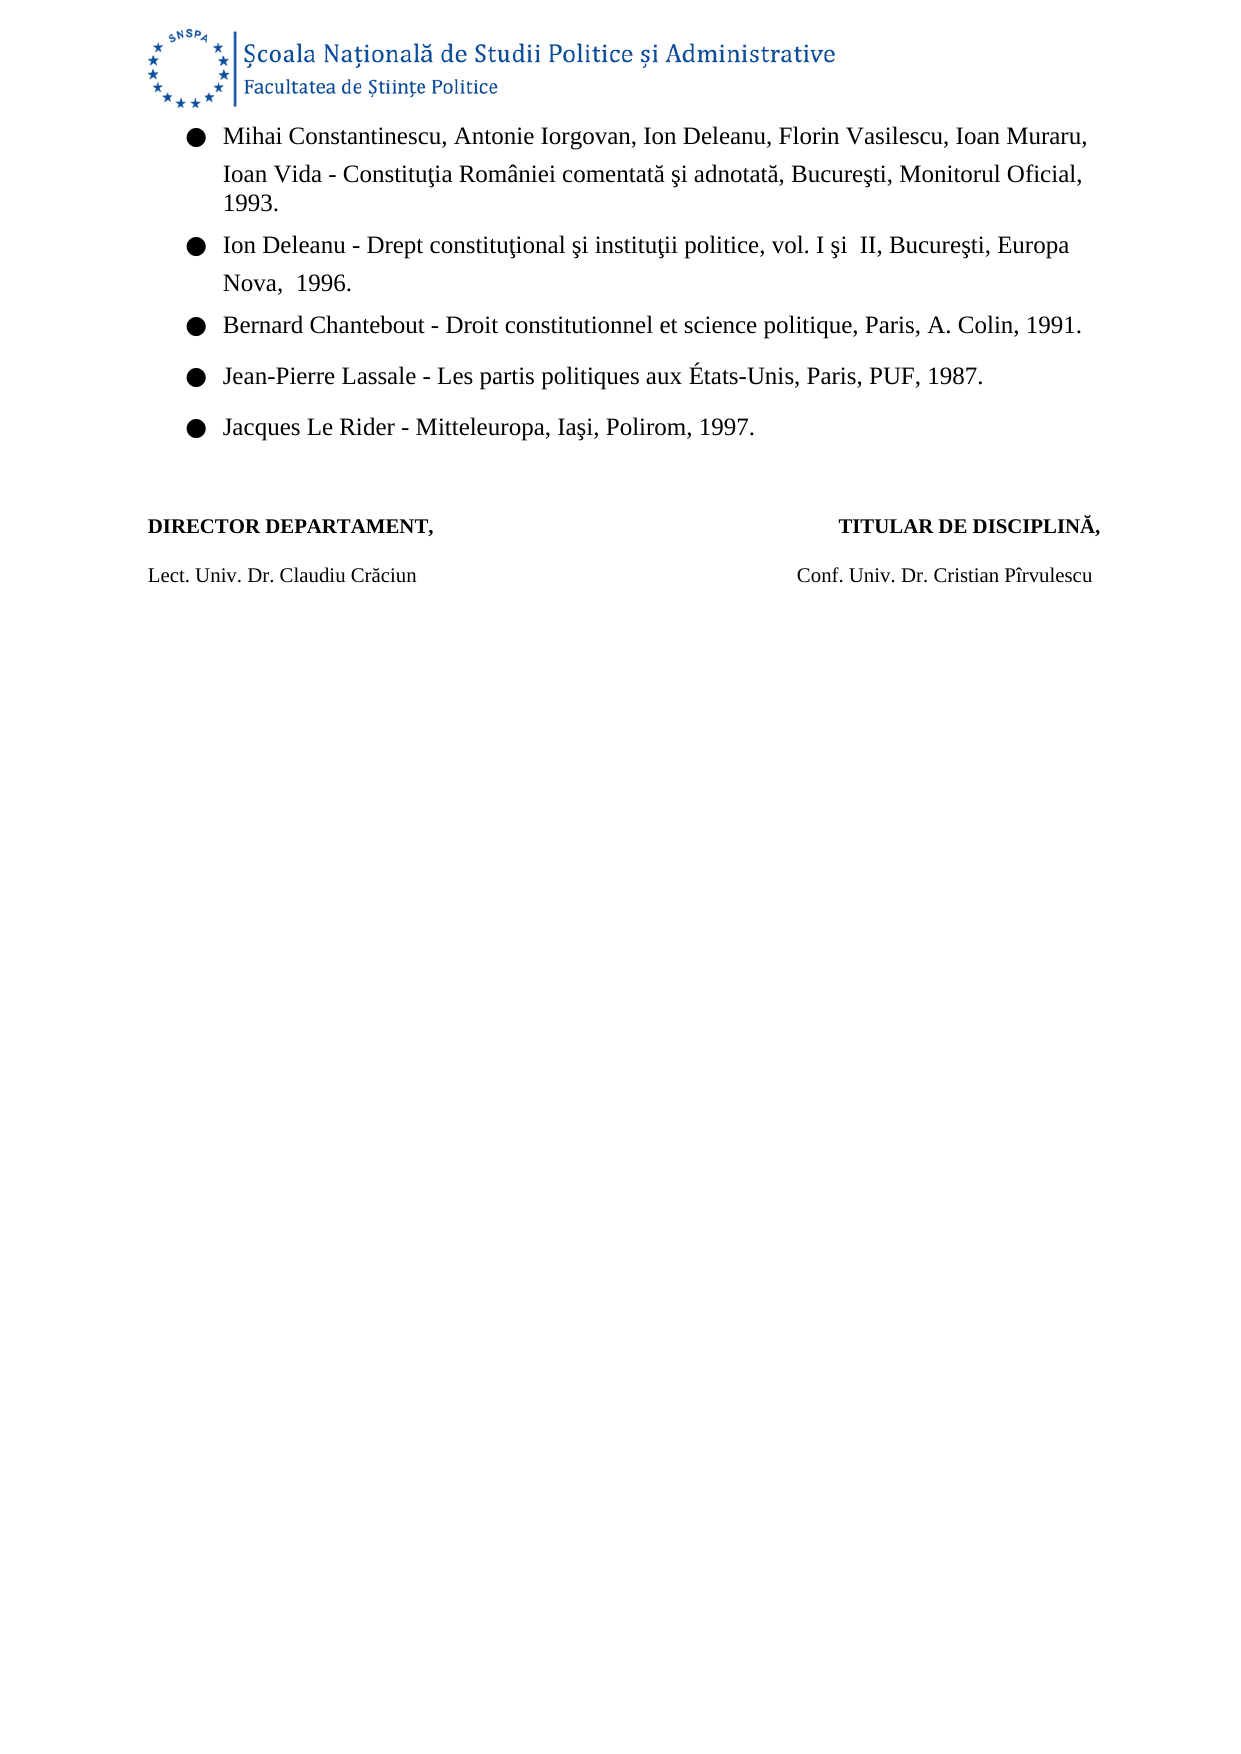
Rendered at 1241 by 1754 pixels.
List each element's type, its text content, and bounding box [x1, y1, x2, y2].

picture [147, 29, 836, 108]
list Bernard Chantebout - Droit constitutionnel et science politique, Paris, A. Colin, 1991. [185, 296, 1093, 348]
list Ion Deleanu - Drept constituţional şi instituţii politice, vol. I şi II, Bucureşti, Europa Nova, 1996. [185, 216, 1093, 296]
list Mihai Constantinescu, Antonie Iorgovan, Ion Deleanu, Florin Vasilescu, Ioan Muraru, Ioan Vida - Constituţia României comentată şi adnotată, Bucureşti, Monitorul Oficial, 1993. [185, 108, 1093, 216]
list Jacques Le Rider - Mitteleuropa, Iaşi, Polirom, 1997. [185, 399, 1093, 450]
text DIRECTOR DEPARTAMENT, TITULAR DE DISCIPLINĂ, [148, 514, 1152, 538]
list Jean-Pierre Lassale - Les partis politiques aux États-Unis, Paris, PUF, 1987. [185, 348, 1093, 399]
text Lect. Univ. Dr. Claudiu Crăciun Conf. Univ. Dr. Cristian Pîrvulescu [148, 562, 1152, 587]
